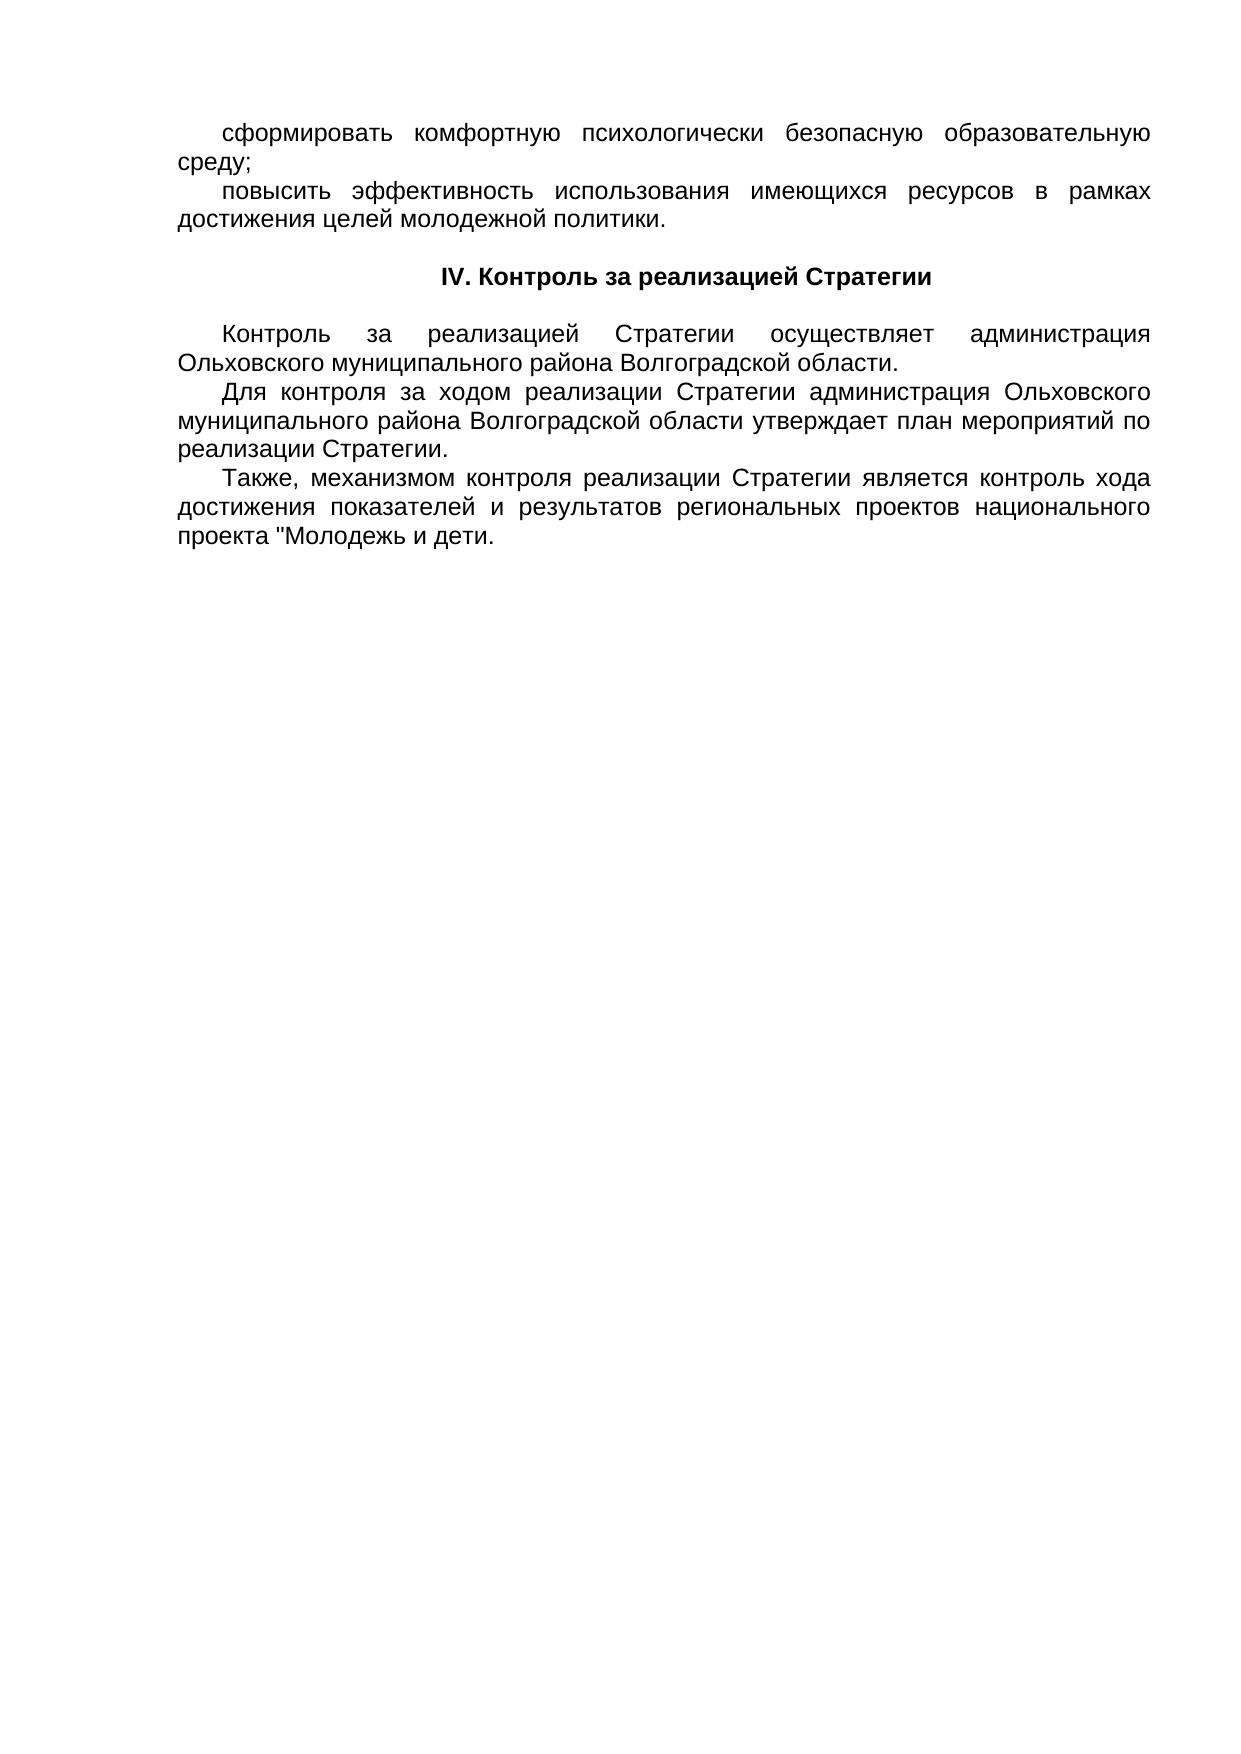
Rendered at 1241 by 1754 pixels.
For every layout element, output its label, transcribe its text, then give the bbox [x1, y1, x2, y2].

text Для контроля за ходом реализации Стратегии администрация Ольховского муниципального района Волгоградской области утверждает план мероприятий по реализации Стратегии. [177, 377, 1152, 463]
text Контроль за реализацией Стратегии осуществляет администрация Ольховского муниципального района Волгоградской области. [177, 319, 1152, 377]
text Также, механизмом контроля реализации Стратегии является контроль хода достижения показателей и результатов региональных проектов национального проекта "Молодежь и дети. [177, 463, 1152, 549]
text повысить эффективность использования имеющихся ресурсов в рамках достижения целей молодежной политики. [177, 176, 1152, 233]
text сформировать комфортную психологически безопасную образовательную среду; [177, 118, 1152, 176]
text IV. Контроль за реализацией Стратегии [177, 262, 1152, 291]
